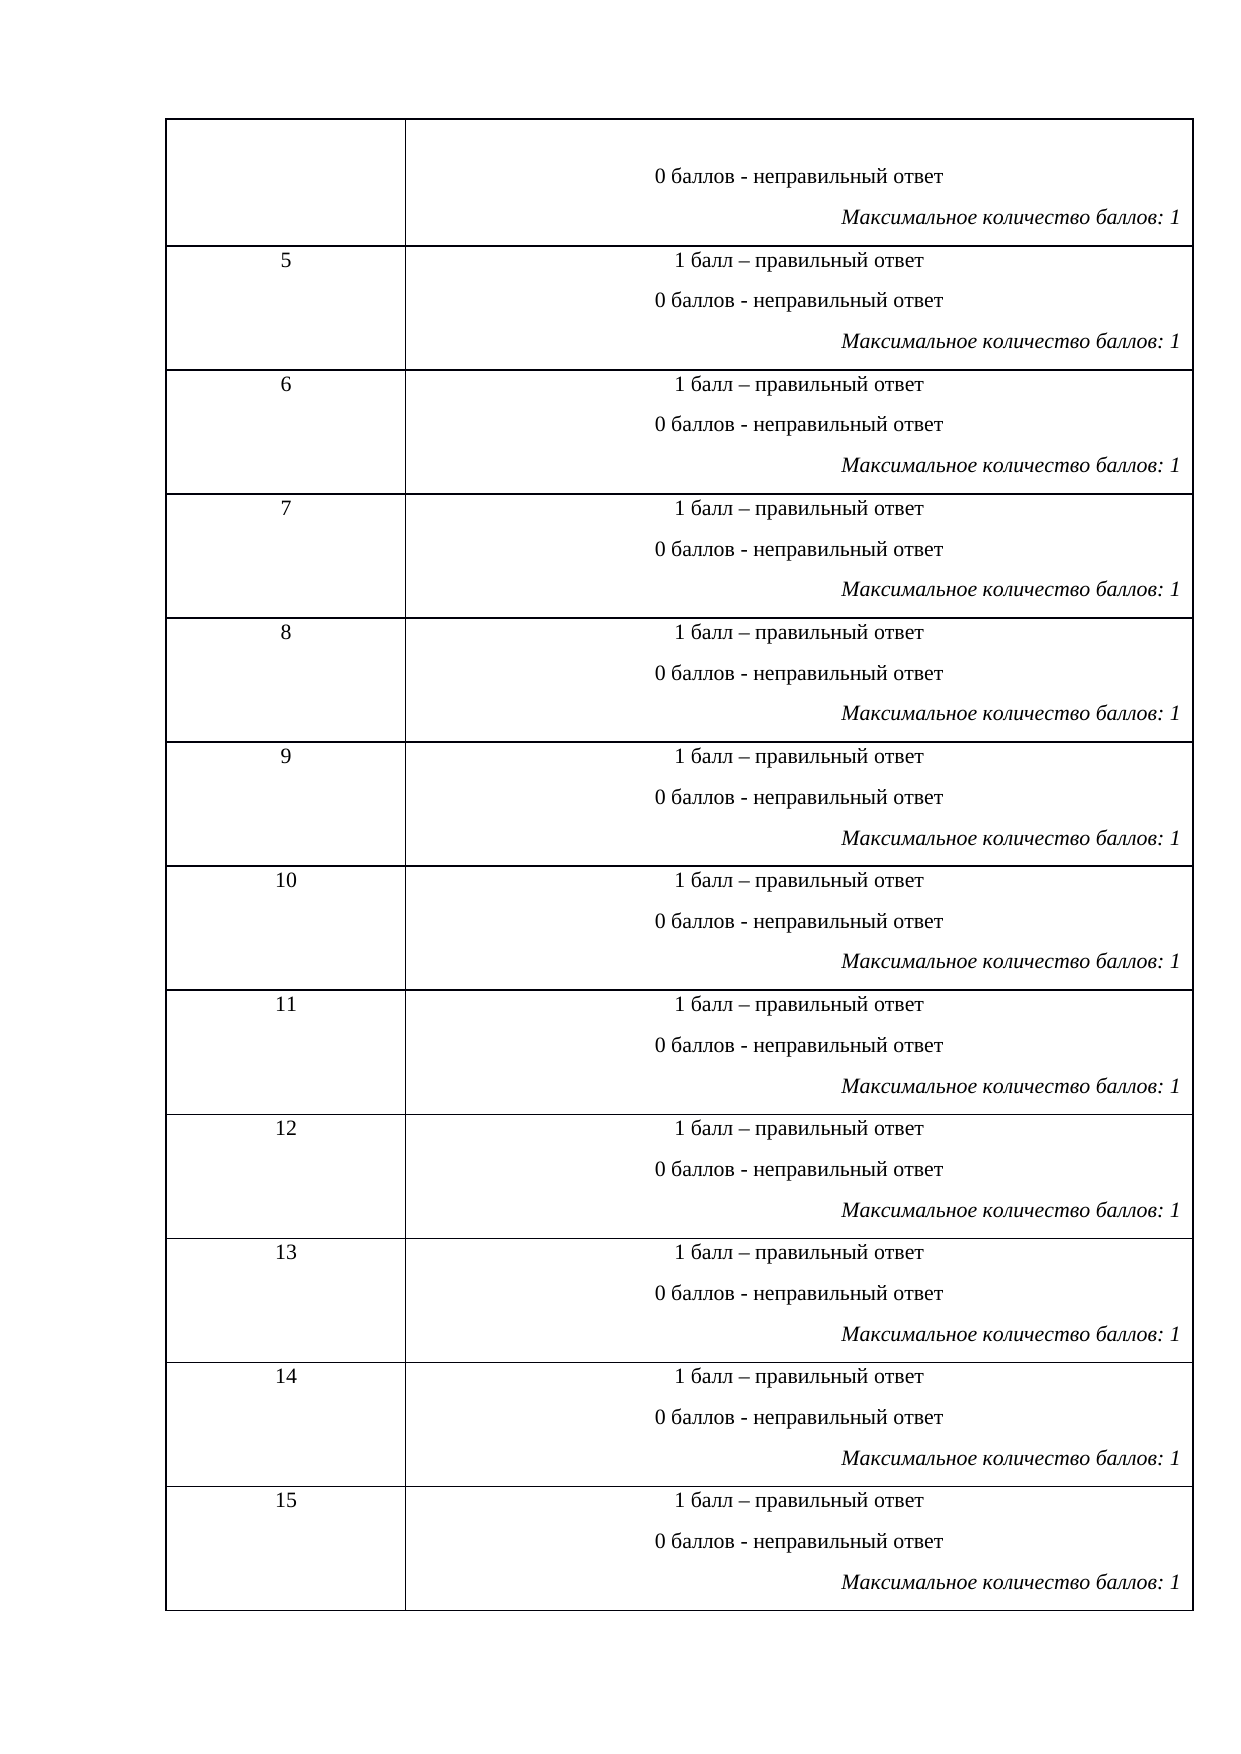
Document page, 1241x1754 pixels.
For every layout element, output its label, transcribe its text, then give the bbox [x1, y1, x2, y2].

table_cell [406, 120, 1192, 245]
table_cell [406, 1363, 1192, 1486]
table_cell 7 [167, 495, 405, 617]
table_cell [406, 247, 1192, 369]
table_cell 1 балл – правильный ответ 0 баллов - неправильный ответ Максимальное количество баллов: 1 [406, 991, 1192, 1113]
table_cell 1 балл – правильный ответ 0 баллов - неправильный ответ Максимальное количество баллов: 1 [406, 1115, 1192, 1237]
table_cell 15 [167, 1487, 405, 1610]
table_cell 1 балл – правильный ответ 0 баллов - неправильный ответ Максимальное количество баллов: 1 [406, 619, 1192, 741]
table_cell 1 балл – правильный ответ 0 баллов - неправильный ответ Максимальное количество баллов: 1 [406, 1239, 1192, 1362]
table_cell 14 [167, 1363, 405, 1486]
table_cell 1 балл – правильный ответ 0 баллов - неправильный ответ Максимальное количество баллов: 1 [406, 743, 1192, 865]
table_cell 1 балл – правильный ответ 0 баллов - неправильный ответ Максимальное количество баллов: 1 [406, 371, 1192, 493]
table_cell 1 балл – правильный ответ 0 баллов - неправильный ответ Максимальное количество баллов: 1 [406, 867, 1192, 989]
table_cell 6 [167, 371, 405, 493]
table_cell 10 [167, 867, 405, 989]
table_cell 5 [167, 247, 405, 369]
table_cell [406, 1487, 1192, 1610]
table_cell 11 [167, 991, 405, 1113]
table_cell 12 [167, 1115, 405, 1237]
table_cell 13 [167, 1239, 405, 1362]
table_cell 9 [167, 743, 405, 865]
table_cell 8 [167, 619, 405, 741]
table_cell 1 балл – правильный ответ 0 баллов - неправильный ответ Максимальное количество баллов: 1 [406, 495, 1192, 617]
table_cell 4 [167, 120, 405, 245]
